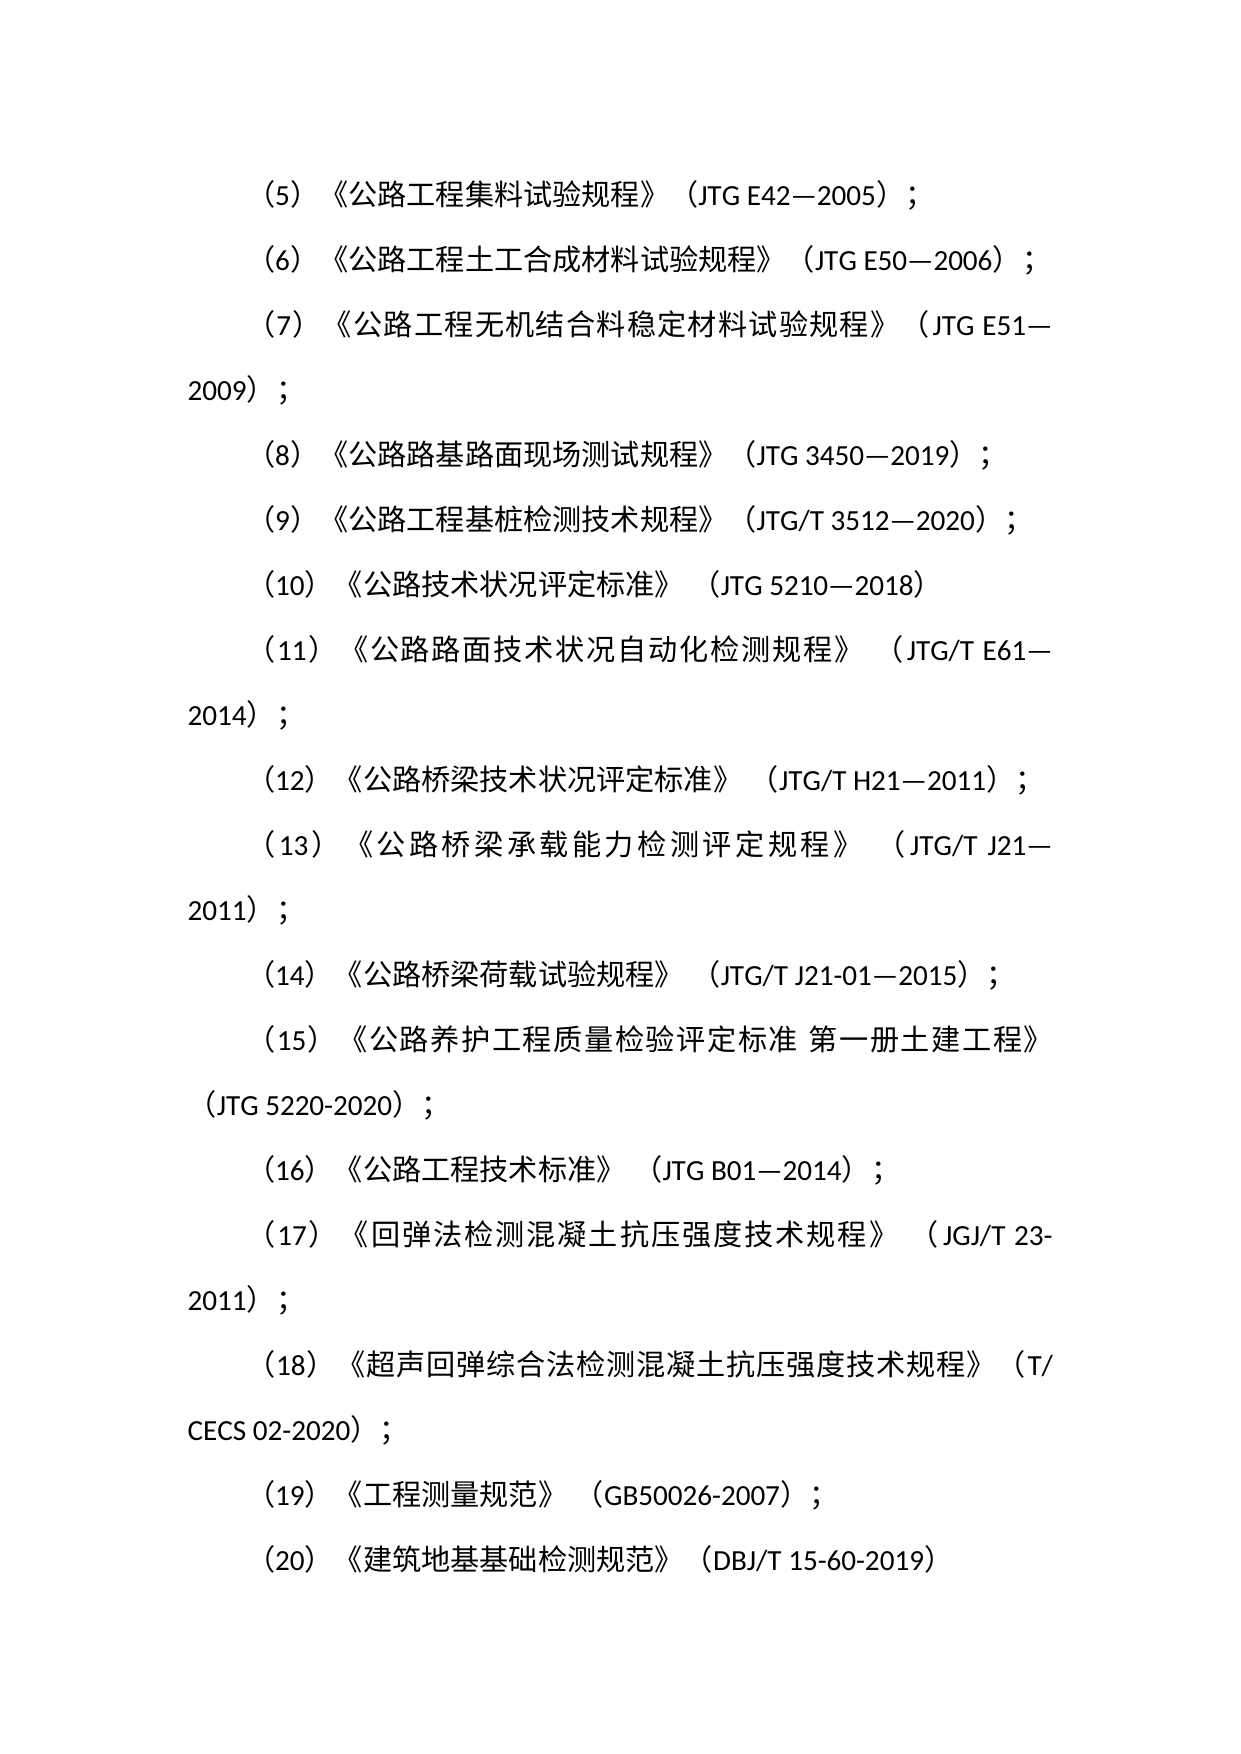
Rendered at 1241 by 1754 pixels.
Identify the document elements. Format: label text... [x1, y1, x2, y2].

text （7）《公路工程无机结合料稳定材料试验规程》（JTG E51—2009）； [187, 292, 1053, 422]
text （13）《公路桥梁承载能力检测评定规程》 （JTG/T J21—2011）； [187, 812, 1053, 942]
text （14）《公路桥梁荷载试验规程》 （JTG/T J21-01—2015）； [187, 942, 1053, 1007]
text （16）《公路工程技术标准》 （JTG B01—2014）； [187, 1137, 1053, 1202]
text （11）《公路路面技术状况自动化检测规程》 （JTG/T E61—2014）； [187, 617, 1053, 747]
text （10）《公路技术状况评定标准》 （JTG 5210—2018） [187, 552, 1053, 617]
text （5）《公路工程集料试验规程》（JTG E42—2005）； [187, 162, 1053, 227]
text （9）《公路工程基桩检测技术规程》（JTG/T 3512—2020）； [187, 487, 1053, 552]
text （20）《建筑地基基础检测规范》（DBJ/T 15-60-2019） [187, 1527, 1053, 1592]
text （18）《超声回弹综合法检测混凝土抗压强度技术规程》（T/CECS 02-2020）； [187, 1332, 1053, 1462]
text （8）《公路路基路面现场测试规程》（JTG 3450—2019）； [187, 422, 1053, 487]
text （15）《公路养护工程质量检验评定标准 第一册土建工程》 （JTG 5220-2020）； [187, 1007, 1053, 1137]
text （6）《公路工程土工合成材料试验规程》（JTG E50—2006）； [187, 227, 1053, 292]
text （19）《工程测量规范》 （GB50026-2007）； [187, 1462, 1053, 1527]
text （17）《回弹法检测混凝土抗压强度技术规程》 （JGJ/T 23-2011）； [187, 1202, 1053, 1332]
text （12）《公路桥梁技术状况评定标准》 （JTG/T H21—2011）； [187, 747, 1053, 812]
